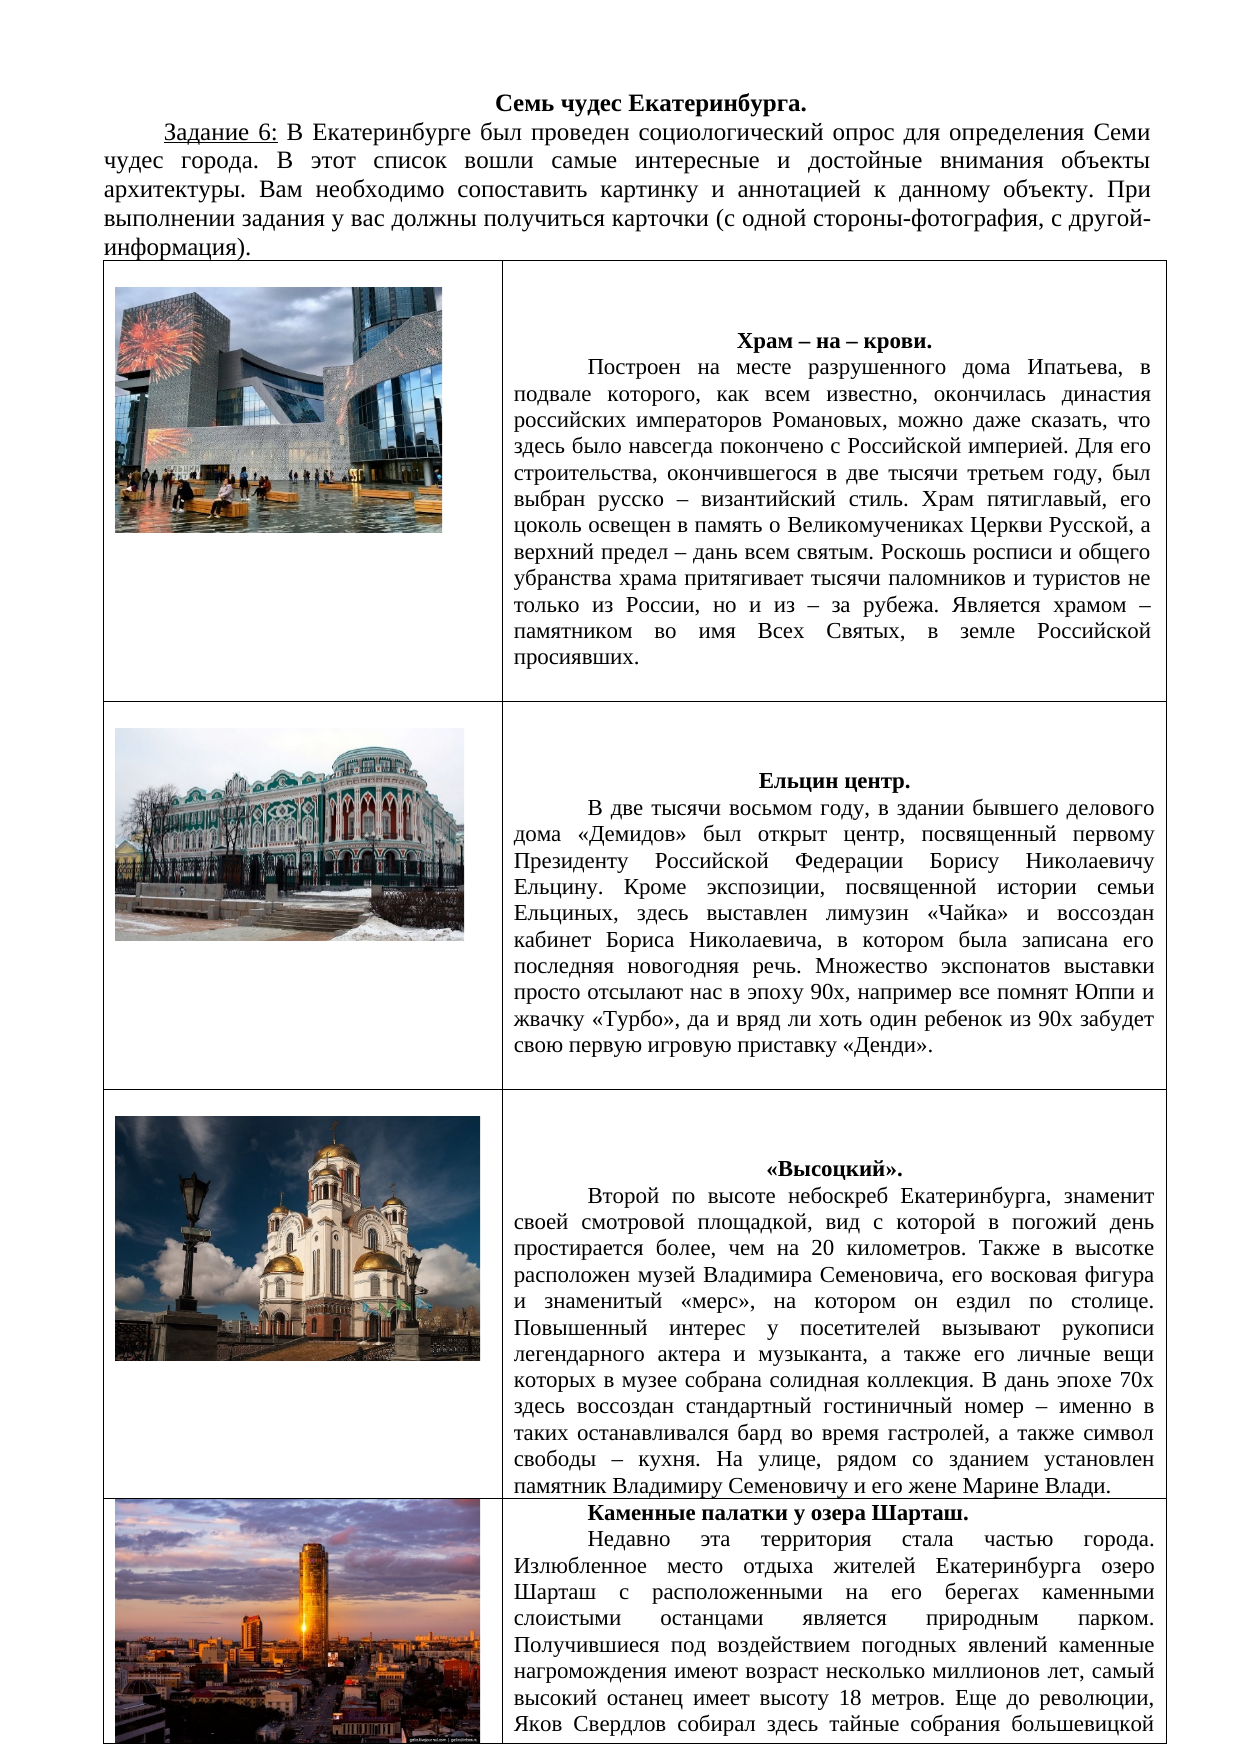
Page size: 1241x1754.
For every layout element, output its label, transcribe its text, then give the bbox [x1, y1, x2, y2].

table_cell «Высоцкий». Второй по высоте небоскреб Екатеринбурга, знаменит своей смотровой площадкой, вид с которой в погожий день простирается более, чем на 20 километров. Также в высотке расположен музей Владимира Семеновича, его восковая фигура и знаменитый «мерс», на котором он ездил по столице. Повышенный интерес у посетителей вызывают рукописи легендарного актера и музыканта, а также его личные вещи которых в музее собрана солидная коллекция. В дань эпохе 70х здесь воссоздан стандартный гостиничный номер – именно в таких останавливался бард во время гастролей, а также символ свободы – кухня. На улице, рядом со зданием установлен памятник Владимиру Семеновичу и его жене Марине Влади. [503, 1090, 1166, 1498]
text Семь чудес Екатеринбурга. [89, 88, 1139, 117]
table_cell [104, 1499, 115, 1743]
picture [115, 1499, 481, 1743]
table_header Храм – на – крови. Построен на месте разрушенного дома Ипатьева, в подвале которого, как всем известно, окончилась династия российских императоров Романовых, можно даже сказать, что здесь было навсегда покончено с Российской империей. Для его строительства, окончившегося в две тысячи третьем году, был выбран русско – византийский стиль. Храм пятиглавый, его цоколь освещен в память о Великомучениках Церкви Русской, а верхний предел – дань всем святым. Роскошь росписи и общего убранства храма притягивает тысячи паломников и туристов не только из России, но и из – за рубежа. Является храмом – памятником во имя Всех Святых, в земле Российской просиявших. [503, 261, 1166, 701]
table_cell [104, 1090, 502, 1498]
table_cell [104, 702, 502, 1089]
table_header [104, 261, 502, 701]
table_cell Ельцин центр. В две тысячи восьмом году, в здании бывшего делового дома «Демидов» был открыт центр, посвященный первому Президенту Российской Федерации Борису Николаевичу Ельцину. Кроме экспозиции, посвященной истории семьи Ельциных, здесь выставлен лимузин «Чайка» и воссоздан кабинет Бориса Николаевича, в котором была записана его последняя новогодняя речь. Множество экспонатов выставки просто отсылают нас в эпоху 90х, например все помнят Юппи и жвачку «Турбо», да и вряд ли хоть один ребенок из 90х забудет свою первую игровую приставку «Денди». [503, 702, 1166, 1089]
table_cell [503, 1499, 1166, 1743]
text Задание 6: В Екатеринбурге был проведен социологический опрос для определения Семи чудес города. В этот список вошли самые интересные и достойные внимания объекты архитектуры. Вам необходимо сопоставить картинку и аннотацией к данному объекту. При выполнении задания у вас должны получиться карточки (с одной стороны-фотография, с другой-информация). [103, 117, 1152, 260]
picture [115, 287, 443, 533]
table_cell [481, 1499, 502, 1743]
picture [115, 728, 465, 941]
picture [115, 1116, 481, 1361]
